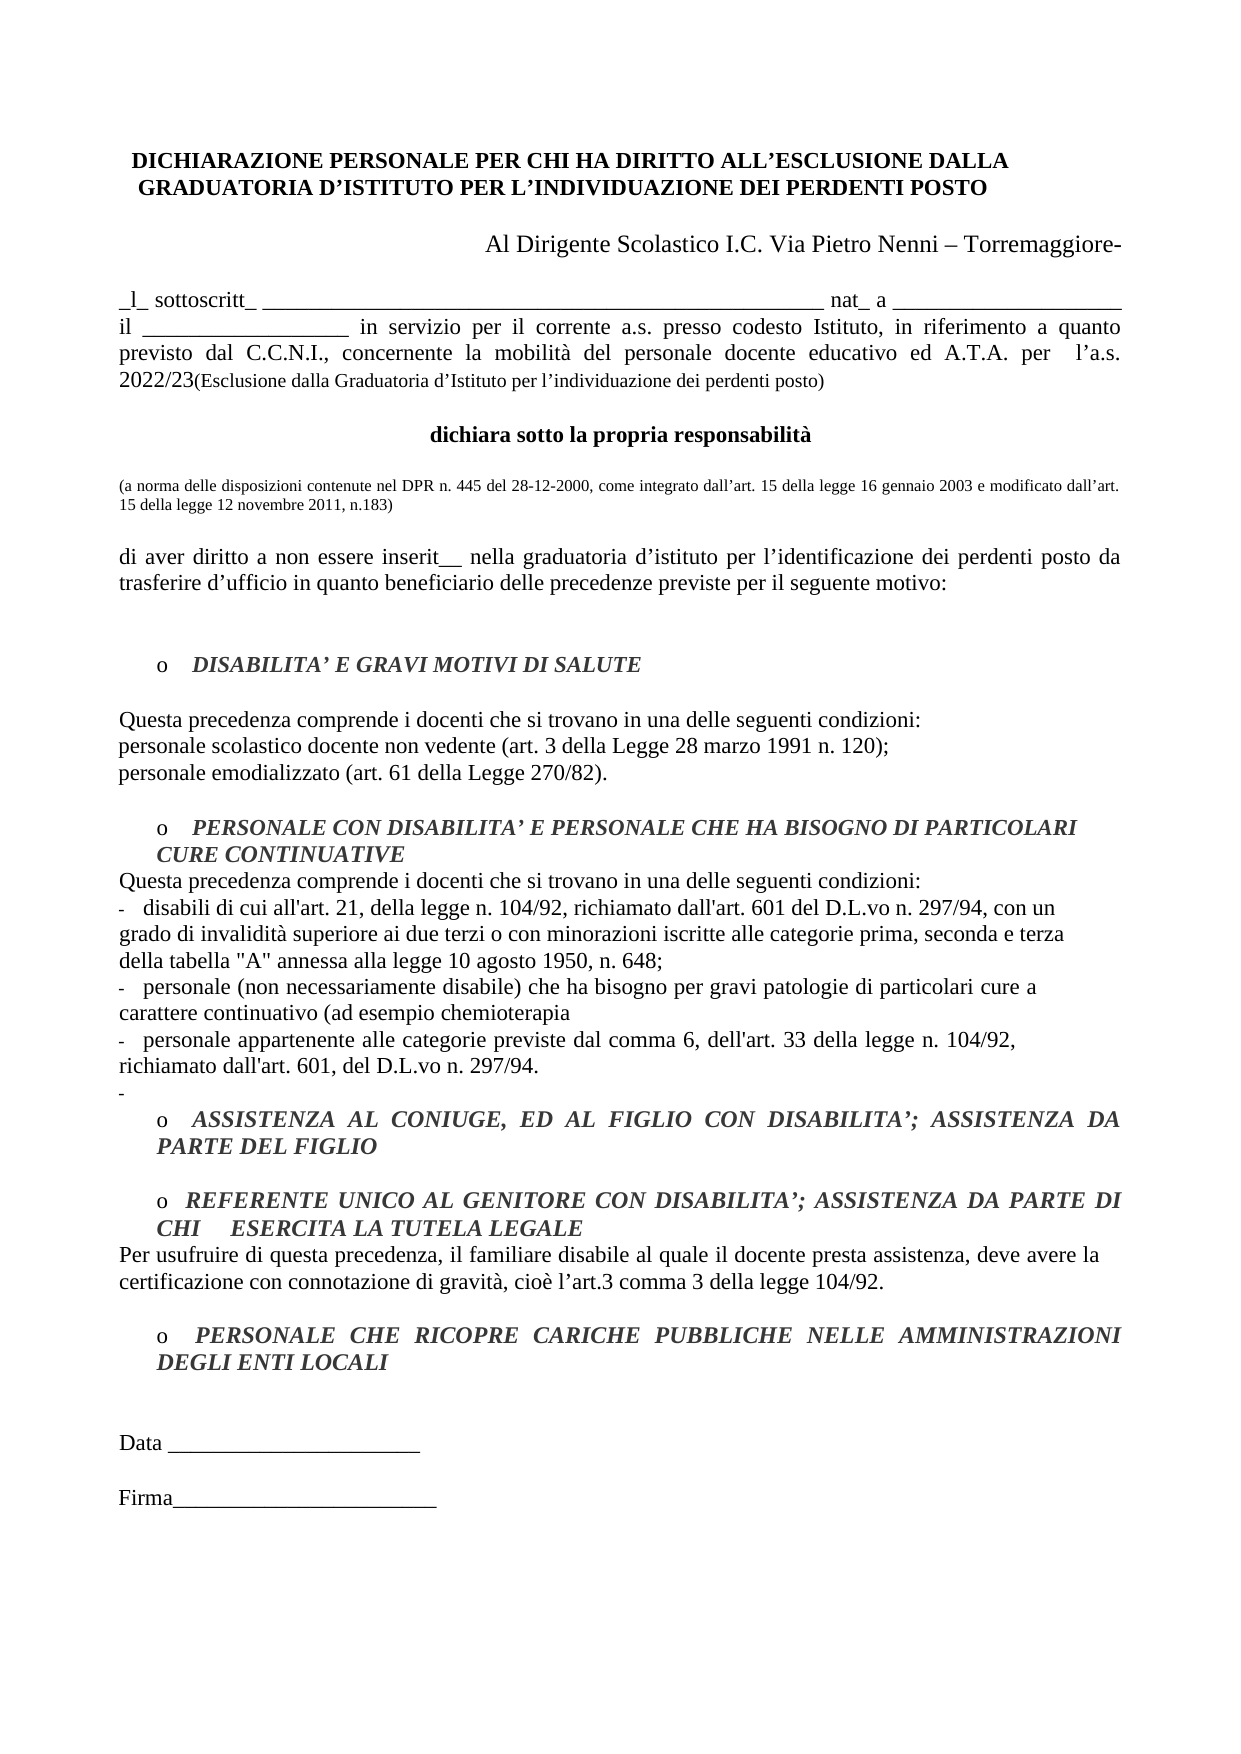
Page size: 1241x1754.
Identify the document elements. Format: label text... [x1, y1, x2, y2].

text o ASSISTENZA AL CONIUGE, ED AL FIGLIO CON DISABILITA’; ASSISTENZA DA PARTE DEL FIGLIO [156, 1105, 1122, 1160]
text Per usufruire di questa precedenza, il familiare disabile al quale il docente presta assistenza, deve avere la certificazione con connotazione di gravità, cioè l’art.3 comma 3 della legge 104/92. [119, 1242, 1101, 1294]
text di aver diritto a non essere inserit__ nella graduatoria d’istituto per l’identificazione dei perdenti posto da trasferire d’ufficio in quanto beneficiario delle precedenze previste per il seguente motivo: [119, 543, 1122, 596]
text Questa precedenza comprende i docenti che si trovano in una delle seguenti condizioni: [119, 706, 1122, 732]
text Firma_______________________ [118, 1484, 1122, 1510]
text o PERSONALE CON DISABILITA’ E PERSONALE CHE HA BISOGNO DI PARTICOLARI CURE CONTINUATIVE [156, 814, 1122, 868]
list disabili di cui all'art. 21, della legge n. 104/92, richiamato dall'art. 601 del D.L.vo n. 297/94, con un grado di invalidità superiore ai due terzi o con minorazioni iscritte alle categorie prima, seconda e terza della tabella "A" annessa alla legge 10 agosto 1950, n. 648; [118, 894, 1112, 973]
text o REFERENTE UNICO AL GENITORE CON DISABILITA’; ASSISTENZA DA PARTE DI CHI ESERCITA LA TUTELA LEGALE [156, 1186, 1122, 1242]
text o DISABILITA’ E GRAVI MOTIVI DI SALUTE [156, 651, 1122, 677]
text Questa precedenza comprende i docenti che si trovano in una delle seguenti condizioni: [119, 868, 1122, 894]
text (a norma delle disposizioni contenute nel DPR n. 445 del 28-12-2000, come integrato dall’art. 15 della legge 16 gennaio 2003 e modificato dall’art. 15 della legge 12 novembre 2011, n.183) [119, 476, 1122, 514]
text DICHIARAZIONE PERSONALE PER CHI HA DIRITTO ALL’ESCLUSIONE DALLA [131, 148, 1122, 174]
list personale appartenente alle categorie previste dal comma 6, dell'art. 33 della legge n. 104/92, richiamato dall'art. 601, del D.L.vo n. 297/94. [118, 1026, 1018, 1078]
text dichiara sotto la propria responsabilità [119, 421, 1122, 447]
list personale emodializzato (art. 61 della Legge 270/82). [118, 758, 1122, 785]
text Al Dirigente Scolastico I.C. Via Pietro Nenni – Torremaggiore- [118, 229, 1122, 258]
text Data ______________________ [119, 1428, 1122, 1455]
text o PERSONALE CHE RICOPRE CARICHE PUBBLICHE NELLE AMMINISTRAZIONI DEGLI ENTI LOCALI [156, 1321, 1122, 1376]
list personale scolastico docente non vedente (art. 3 della Legge 28 marzo 1991 n. 120); [118, 732, 1122, 758]
list personale (non necessariamente disabile) che ha bisogno per gravi patologie di particolari cure a carattere continuativo (ad esempio chemioterapia [118, 973, 1039, 1026]
text _l_ sottoscritt_ _________________________________________________ nat_ a ____________________ il __________________ in servizio per il corrente a.s. presso codesto Istituto, in riferimento a quanto previsto dal C.C.N.I., concernente la mobilità del personale docente educativo ed A.T.A. per l’a.s. 2022/23(Esclusione dalla Graduatoria d’Istituto per l’individuazione dei perdenti posto) [119, 287, 1122, 392]
text GRADUATORIA D’ISTITUTO PER L’INDIVIDUAZIONE DEI PERDENTI POSTO [138, 174, 1122, 200]
